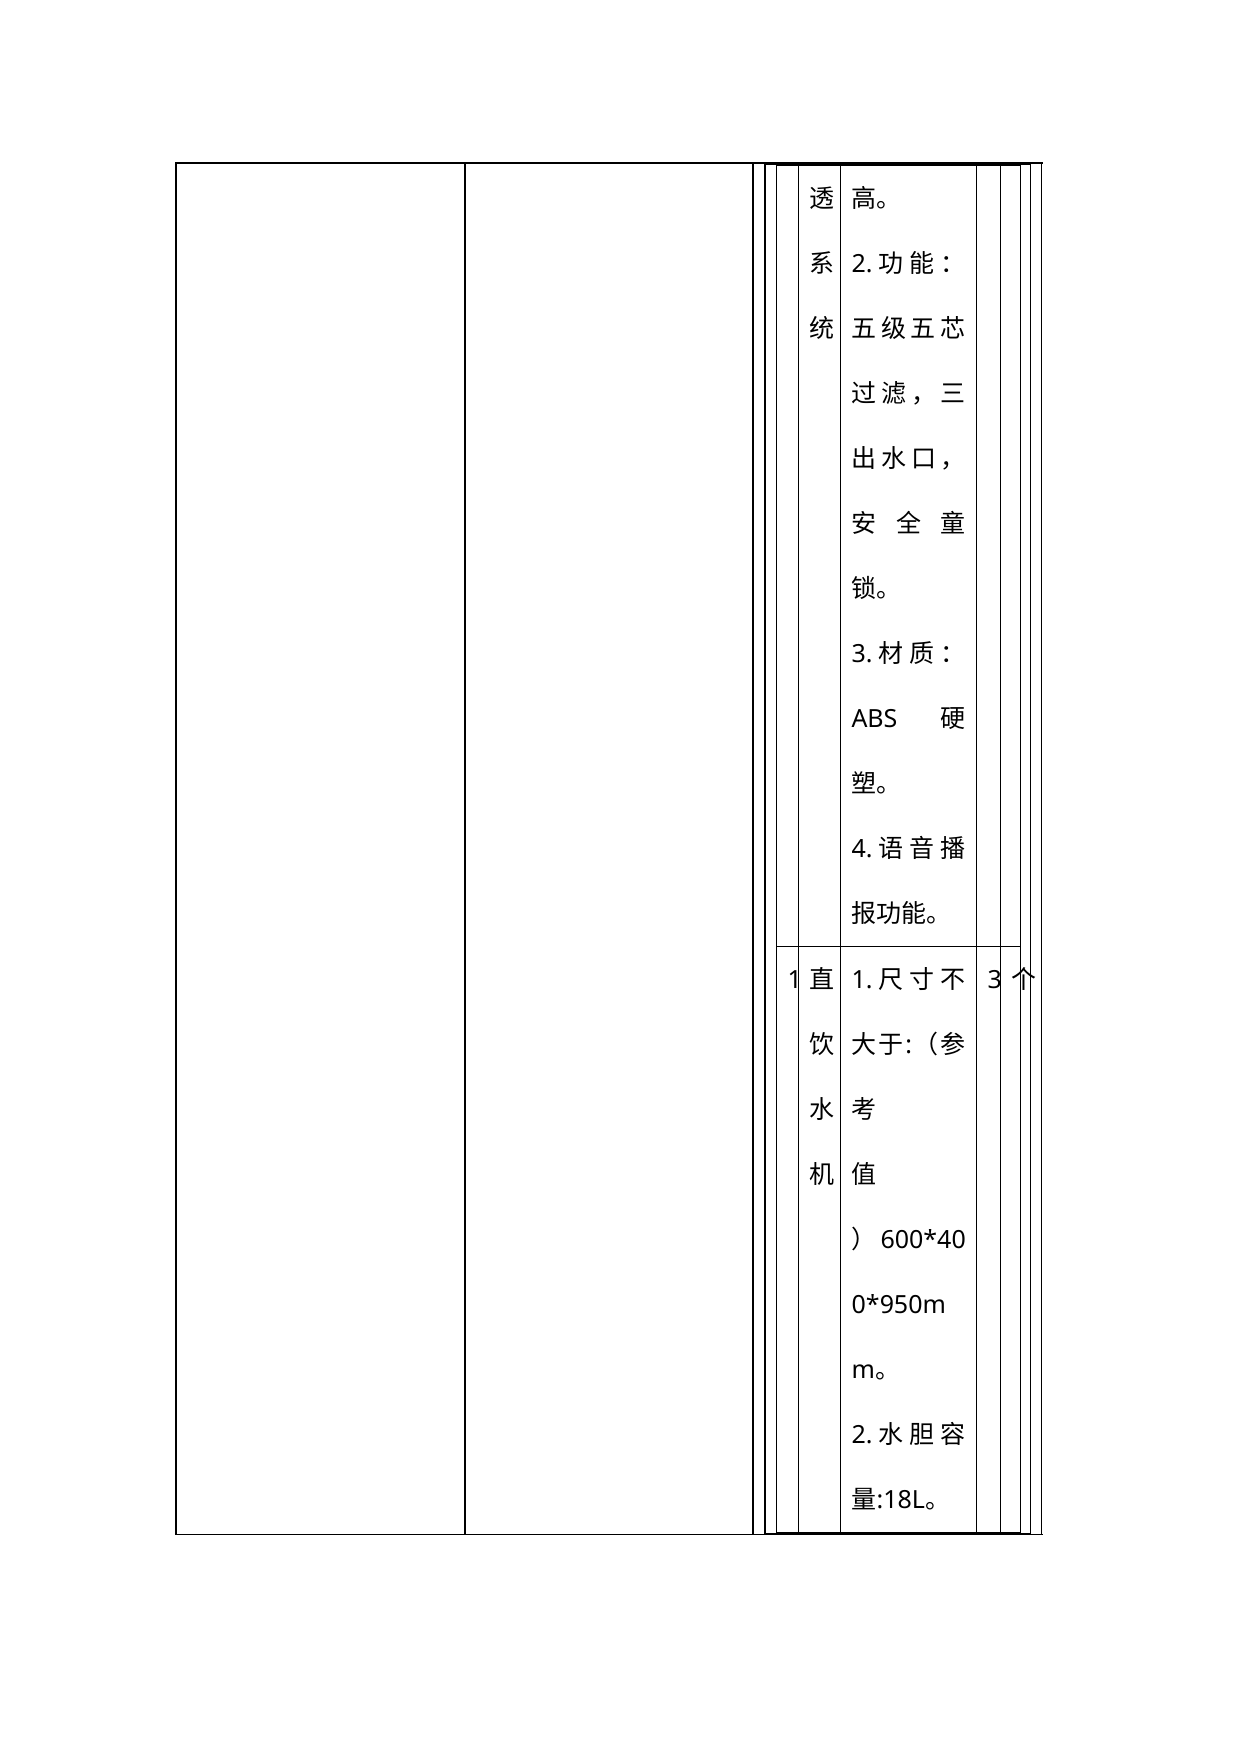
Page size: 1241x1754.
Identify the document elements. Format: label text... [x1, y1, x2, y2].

table_cell [777, 947, 798, 1532]
table_cell [1001, 166, 1020, 946]
table_cell [841, 947, 976, 1532]
table_cell [977, 166, 1000, 946]
table_cell [754, 164, 764, 1534]
table_cell [777, 166, 798, 946]
table_cell [1001, 947, 1020, 1532]
table_cell [977, 947, 1000, 1532]
table_cell [1031, 164, 1041, 1534]
table_cell [841, 166, 976, 946]
table_cell [799, 166, 840, 946]
table_cell [466, 164, 752, 1534]
table_cell [1021, 970, 1030, 1533]
table_cell [766, 165, 776, 1533]
table_cell [1021, 165, 1030, 973]
table_cell 1 [177, 164, 464, 1534]
table_cell [799, 947, 840, 1532]
